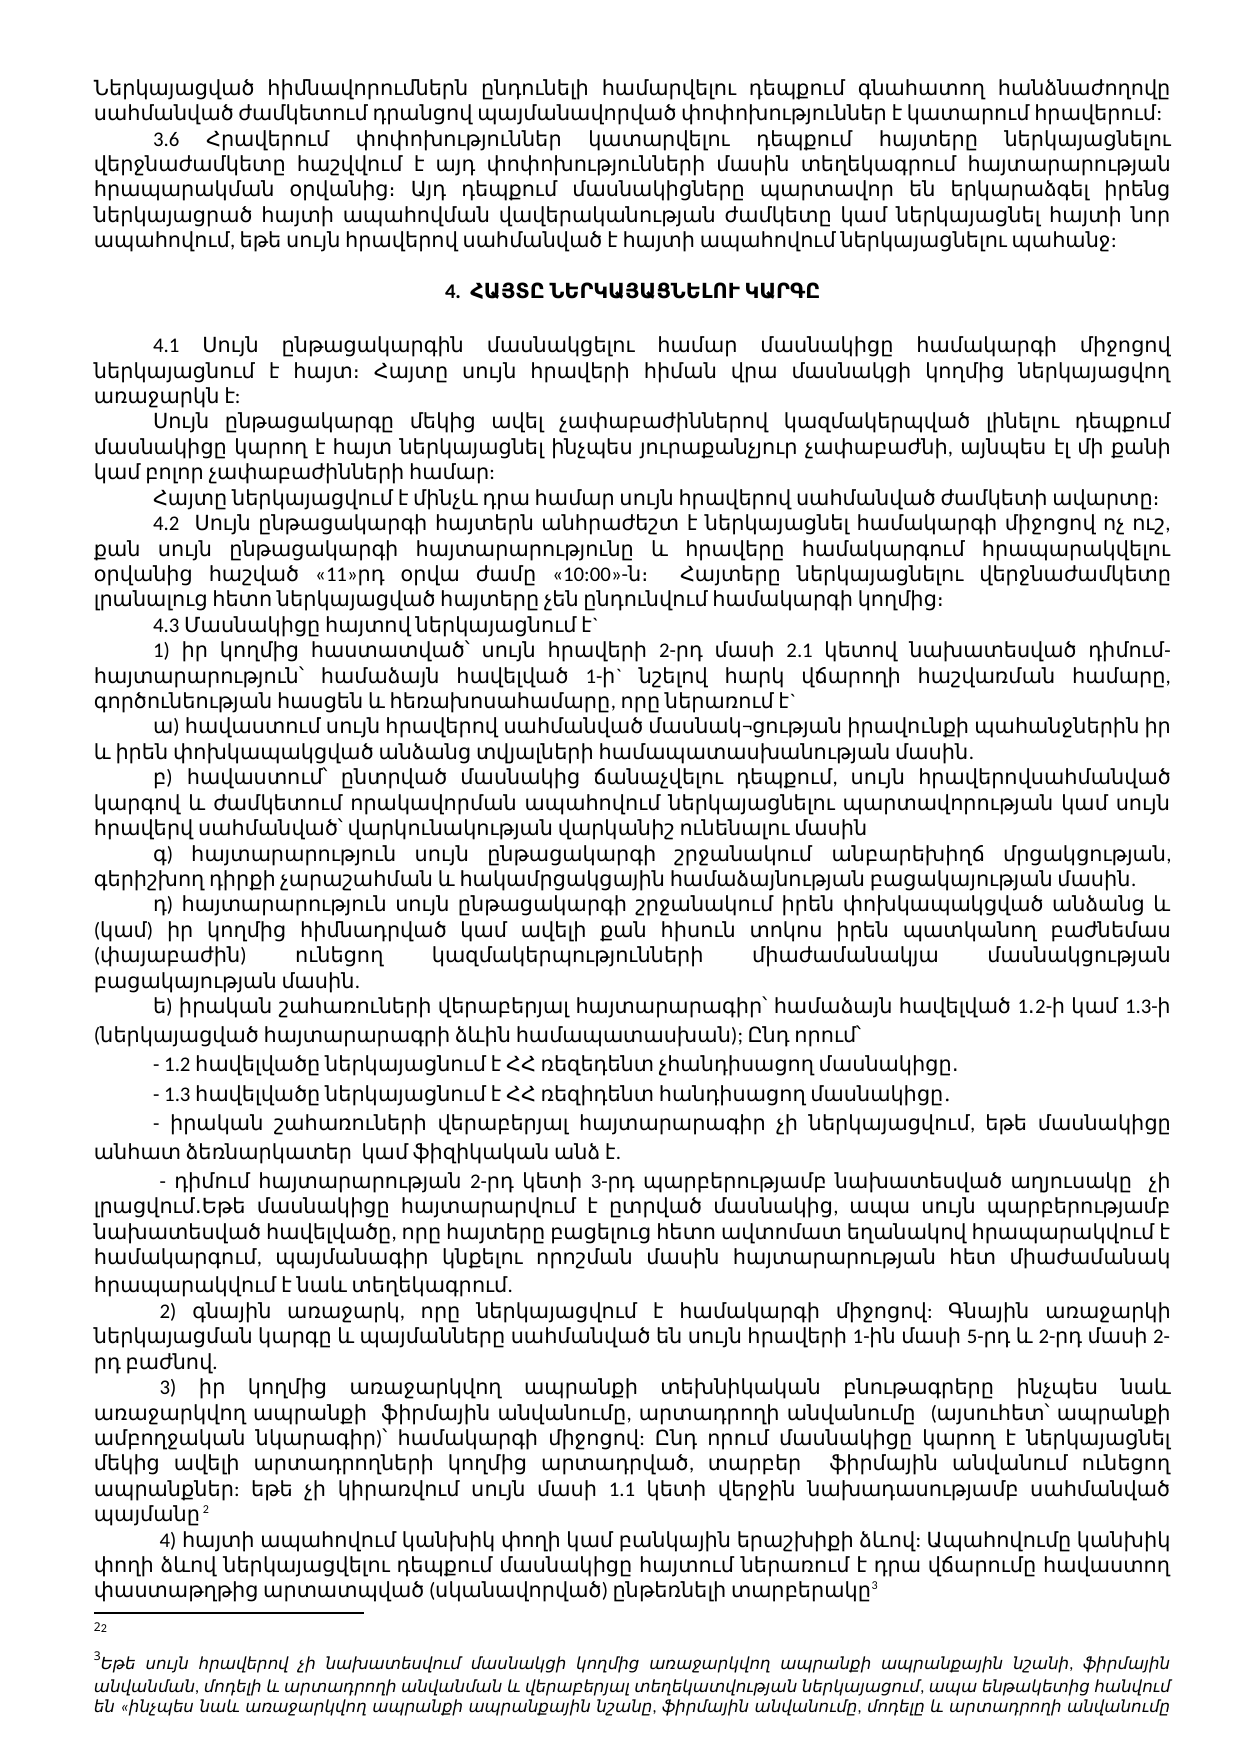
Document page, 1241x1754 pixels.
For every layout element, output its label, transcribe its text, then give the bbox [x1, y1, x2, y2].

text բ) հավաստում՝ ընտրված մասնակից ճանաչվելու դեպքում, սույն հրավերովսահմանված կարգով և ժամկետում որակավորման ապահովում ներկայացնելու պարտավորության կամ սույն հրավերվ սահմանված՝ վարկունակության վարկանիշ ունենալու մասին [94, 764, 1171, 841]
text ե) իրական շահառուների վերաբերյալ հայտարարագիր՝ համաձայն հավելված 1․2-ի կամ 1.3-ի (ներկայացված հայտարարագրի ձևին համապատասխան); Ընդ որում՝ [94, 993, 1171, 1048]
text 4. ՀԱՅՏԸ ՆԵՐԿԱՅԱՑՆԵԼՈՒ ԿԱՐԳԸ [94, 278, 1171, 304]
text - դիմում հայտարարության 2-րդ կետի 3-րդ պարբերությամբ նախատեսված աղյուսակը չի լրացվում․Եթե մասնակիցը հայտարարվում է ըտրված մասնակից, ապա սույն պարբերությամբ նախատեսված հավելվածը, որը հայտերը բացելուց հետո ավտոմատ եղանակով հրապարակվում է համակարգում, պայմանագիր կնքելու որոշման մասին հայտարարության հետ միաժամանակ հրապարակվում է նաև տեղեկագրում. [94, 1168, 1171, 1298]
text - 1.3 հավելվածը ներկայացնում է ՀՀ ռեզիդենտ հանդիսացող մասնակիցը․ [94, 1081, 1171, 1106]
text 4.3 Մասնակիցը հայտով ներկայացնում է` [94, 612, 1171, 637]
text 3.6 Հրավերում փոփոխություններ կատարվելու դեպքում հայտերը ներկայացնելու վերջնաժամկետը հաշվվում է այդ փոփոխությունների մասին տեղեկագրում հայտարարության հրապարակման օրվանից։ Այդ դեպքում մասնակիցները պարտավոր են երկարաձգել իրենց ներկայացրած հայտի ապահովման վավերականության ժամկետը կամ ներկայացնել հայտի նոր ապահովում, եթե սույն հրավերով սահմանված է հայտի ապահովում ներկայացնելու պահանջ: [94, 126, 1171, 253]
text 2) գնային առաջարկ, որը ներկայացվում է համակարգի միջոցով: Գնային առաջարկի ներկայացման կարգը և պայմանները սահմանված են սույն հրավերի 1-ին մասի 5-րդ և 2-րդ մասի 2-րդ բաժնով. [94, 1298, 1171, 1374]
text 4.1 Սույն ընթացակարգին մասնակցելու համար մասնակիցը համակարգի միջոցով ներկայացնում է հայտ։ Հայտը սույն հրավերի հիման վրա մասնակցի կողմից ներկայացվող առաջարկն է: [94, 332, 1171, 409]
text 3) իր կողմից առաջարկվող ապրանքի տեխնիկական բնութագրերը ինչպես նաև առաջարկվող ապրանքի ֆիրմային անվանումը, արտադրողի անվանումը (այսուհետ՝ ապրանքի ամբողջական նկարագիր)՝ համակարգի միջոցով: Ընդ որում մասնակիցը կարող է ներկայացնել մեկից ավելի արտադրողների կողմից արտադրված, տարբեր ֆիրմային անվանում ունեցող ապրանքներ: եթե չի կիրառվում սույն մասի 1.1 կետի վերջին նախադասությամբ սահմանված պայմանը 2 [94, 1374, 1171, 1527]
text դ) հայտարարություն սույն ընթացակարգի շրջանակում իրեն փոխկապակցված անձանց և (կամ) իր կողմից հիմնադրված կամ ավելի քան հիսուն տոկոս իրեն պատկանող բաժնեմաս (փայաբաժին) ունեցող կազմակերպությունների միաժամանակյա մասնակցության բացակայության մասին. [94, 892, 1171, 993]
text գ) հայտարարություն սույն ընթացակարգի շրջանակում անբարեխիղճ մրցակցության, գերիշխող դիրքի չարաշահման և հակամրցակցային համաձայնության բացակայության մասին. [94, 841, 1171, 892]
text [94, 75, 1171, 126]
text ա) հավաստում սույն հրավերով սահմանված մասնակ¬ցության իրավունքի պահանջներին իր և իրեն փոխկապակցված անձանց տվյալների համապատասխանության մասին. [94, 714, 1171, 764]
text - 1.2 հավելվածը ներկայացնում է ՀՀ ռեզեդենտ չհանդիսացող մասնակիցը․ [94, 1052, 1171, 1077]
text Հայտը ներկայացվում է մինչև դրա համար սույն հրավերով սահմանված ժամկետի ավարտը։ [94, 485, 1171, 510]
text 4.2 Սույն ընթացակարգի հայտերն անհրաժեշտ է ներկայացնել համակարգի միջոցով ոչ ուշ, քան սույն ընթացակարգի հայտարարությունը և հրավերը համակարգում հրապարակվելու օրվանից հաշված «11»րդ օրվա ժամը «10:00»-ն։ Հայտերը ներկայացնելու վերջնաժամկետը լրանալուց հետո ներկայացված հայտերը չեն ընդունվում համակարգի կողմից։ [94, 510, 1171, 612]
text 1) իր կողմից հաստատված՝ սույն հրավերի 2-րդ մասի 2.1 կետով նախատեսված դիմում-հայտարարություն՝ համաձայն հավելված 1-ի` նշելով հարկ վճարողի հաշվառման համարը, գործունեության հասցեն և հեռախոսահամարը, որը ներառում է` [94, 637, 1171, 714]
text Սույն ընթացակարգը մեկից ավել չափաբաժիններով կազմակերպված լինելու դեպքում մասնակիցը կարող է հայտ ներկայացնել ինչպես յուրաքանչյուր չափաբաժնի, այնպես էլ մի քանի կամ բոլոր չափաբաժինների համար: [94, 409, 1171, 485]
text - իրական շահառուների վերաբերյալ հայտարարագիր չի ներկայացվում, եթե մասնակիցը անհատ ձեռնարկատեր կամ ֆիզիկական անձ է. [94, 1110, 1171, 1164]
text 4) հայտի ապահովում կանխիկ փողի կամ բանկային երաշխիքի ձևով: Ապահովումը կանխիկ փողի ձևով ներկայացվելու դեպքում մասնակիցը հայտում ներառում է դրա վճարումը հավաստող փաստաթղթից արտատպված (սկանավորված) ընթեռնելի տարբերակը3 [94, 1527, 1171, 1603]
